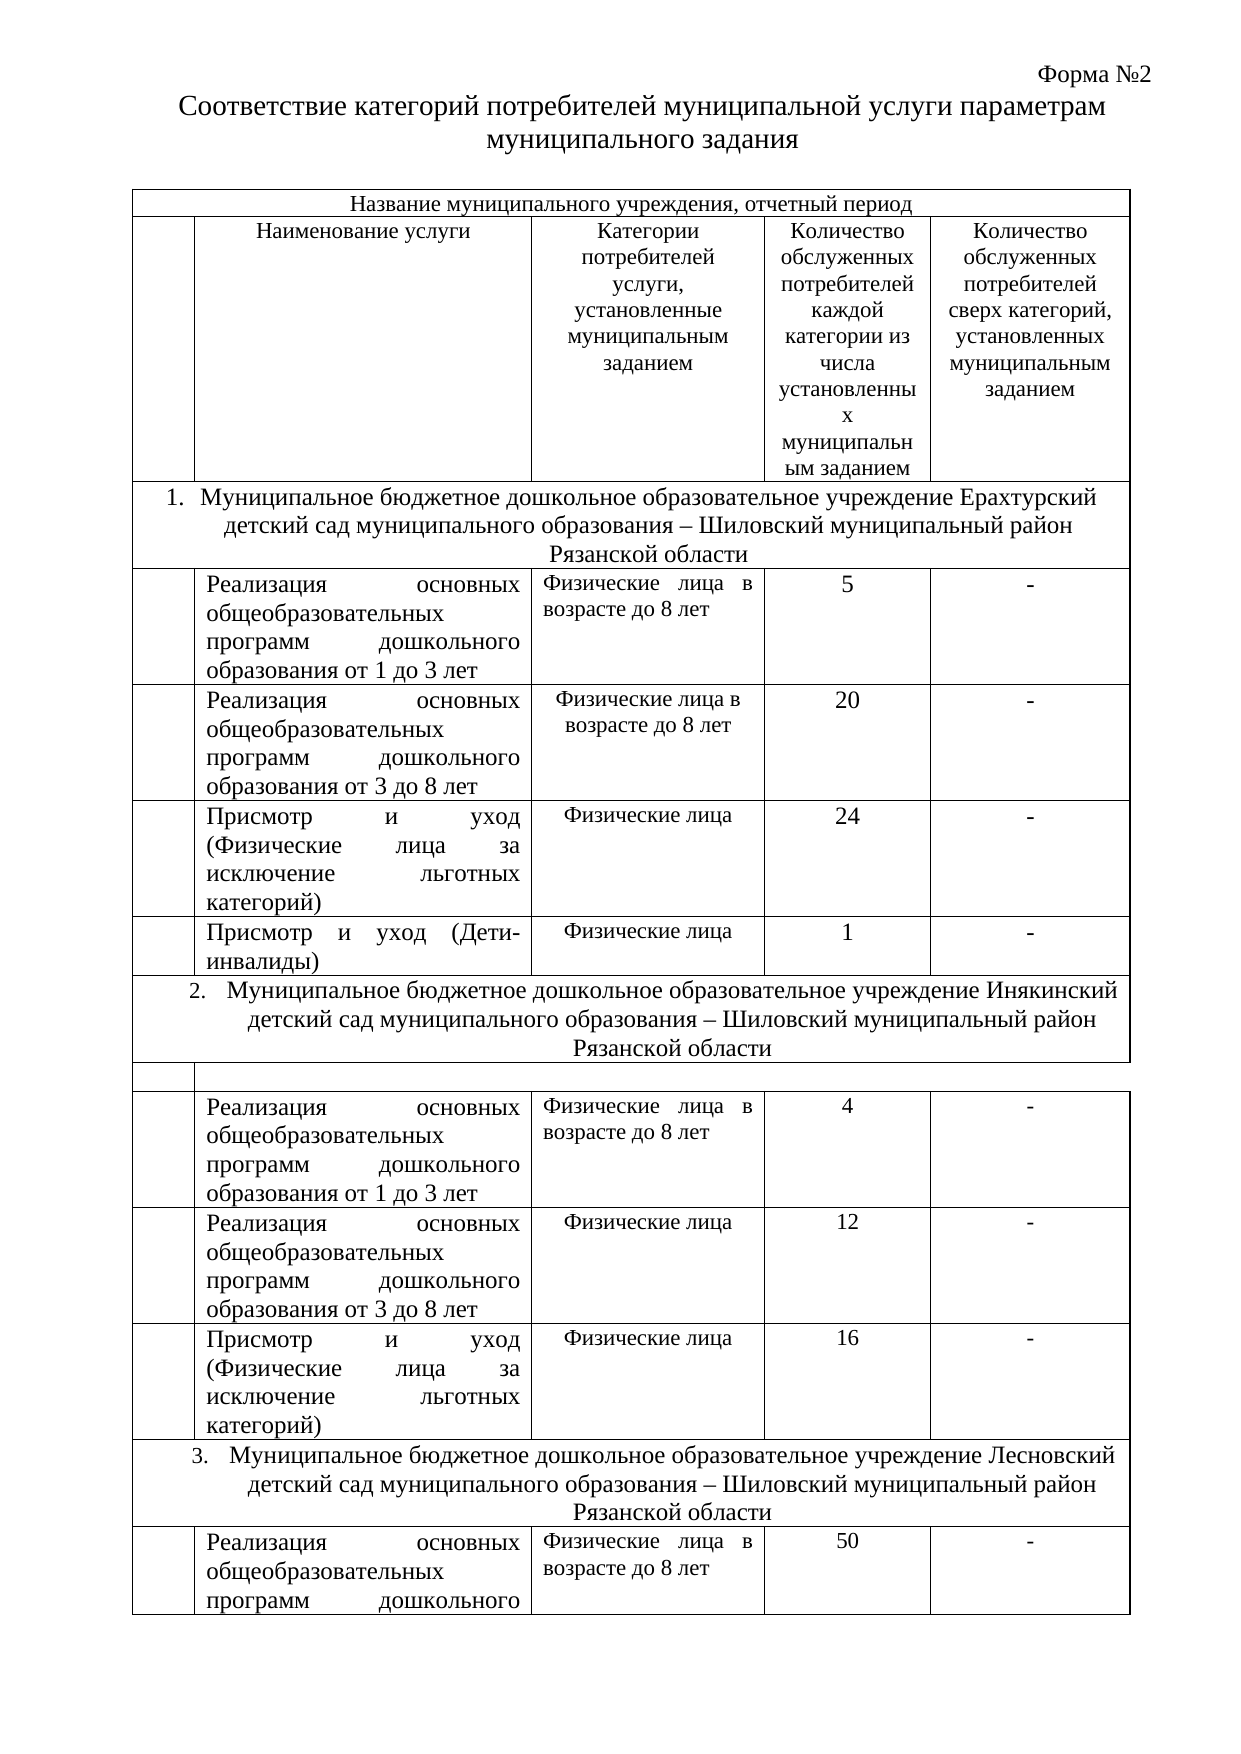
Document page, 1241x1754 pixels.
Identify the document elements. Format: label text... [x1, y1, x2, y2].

text Соответствие категорий потребителей муниципальной услуги параметрам муниципального задания [133, 88, 1152, 155]
table_cell Реализация основных общеобразовательных программ дошкольного образования от 1 до 3 лет [195, 569, 531, 684]
table_cell 20 [765, 685, 930, 800]
table_cell - [931, 1208, 1129, 1323]
table_cell 12 [765, 1208, 930, 1323]
table_cell - [931, 917, 1129, 974]
table_cell Количество обслуженных потребителей каждой категории из числа установленных муниципальным заданием [765, 217, 930, 481]
table_cell - [931, 1092, 1129, 1207]
table_cell [133, 917, 194, 974]
table_cell Физические лица в возрасте до 8 лет [532, 569, 764, 684]
table_cell Реализация основных общеобразовательных программ дошкольного образования от 1 до 3 лет [195, 1092, 531, 1207]
table_cell Физические лица в возрасте до 8 лет [532, 1092, 764, 1207]
table_cell Муниципальное бюджетное дошкольное образовательное учреждение Лесновский детский сад муниципального образования – Шиловский муниципальный район Рязанской области [133, 1440, 1129, 1526]
table_cell Присмотр и уход (Физические лица за исключение льготных категорий) [195, 801, 531, 916]
table_cell - [931, 685, 1129, 800]
table_cell Реализация основных общеобразовательных программ дошкольного образования от 3 до 8 лет [195, 1208, 531, 1323]
table_cell [133, 1092, 194, 1207]
table_cell Присмотр и уход (Дети-инвалиды) [195, 917, 531, 974]
table_cell 50 [765, 1527, 930, 1613]
table_cell 5 [765, 569, 930, 684]
table_header Название муниципального учреждения, отчетный период [133, 190, 1129, 216]
table_cell - [931, 569, 1129, 684]
table_cell Физические лица [532, 917, 764, 974]
table_cell [133, 217, 194, 481]
table_cell 24 [765, 801, 930, 916]
table_cell Физические лица в возрасте до 8 лет [532, 685, 764, 800]
table_cell 1 [765, 917, 930, 974]
table_cell 16 [765, 1324, 930, 1439]
table_cell Муниципальное бюджетное дошкольное образовательное учреждение Ерахтурский детский сад муниципального образования – Шиловский муниципальный район Рязанской области [133, 482, 1129, 568]
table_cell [195, 1527, 531, 1613]
table_cell - [931, 801, 1129, 916]
table_cell Наименование услуги [195, 217, 531, 481]
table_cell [532, 1527, 764, 1613]
table_cell Муниципальное бюджетное дошкольное образовательное учреждение Инякинский детский сад муниципального образования – Шиловский муниципальный район Рязанской области [133, 976, 1129, 1062]
table_cell [133, 1063, 194, 1091]
table_cell [133, 1208, 194, 1323]
table_cell Количество обслуженных потребителей сверх категорий, установленных муниципальным заданием [931, 217, 1129, 481]
table_cell Категории потребителей услуги, установленные муниципальным заданием [532, 217, 764, 481]
text Форма №2 [133, 59, 1152, 88]
table_cell [133, 1324, 194, 1439]
table_cell Присмотр и уход (Физические лица за исключение льготных категорий) [195, 1324, 531, 1439]
table_cell [133, 801, 194, 916]
table_cell Реализация основных общеобразовательных программ дошкольного образования от 3 до 8 лет [195, 685, 531, 800]
table_cell [133, 569, 194, 684]
table_cell [133, 685, 194, 800]
table_cell [133, 1527, 194, 1613]
table_cell - [931, 1527, 1129, 1613]
table_cell - [931, 1324, 1129, 1439]
table_cell Физические лица [532, 1208, 764, 1323]
table_cell Физические лица [532, 1324, 764, 1439]
table_cell 4 [765, 1092, 930, 1207]
table_cell Физические лица [532, 801, 764, 916]
